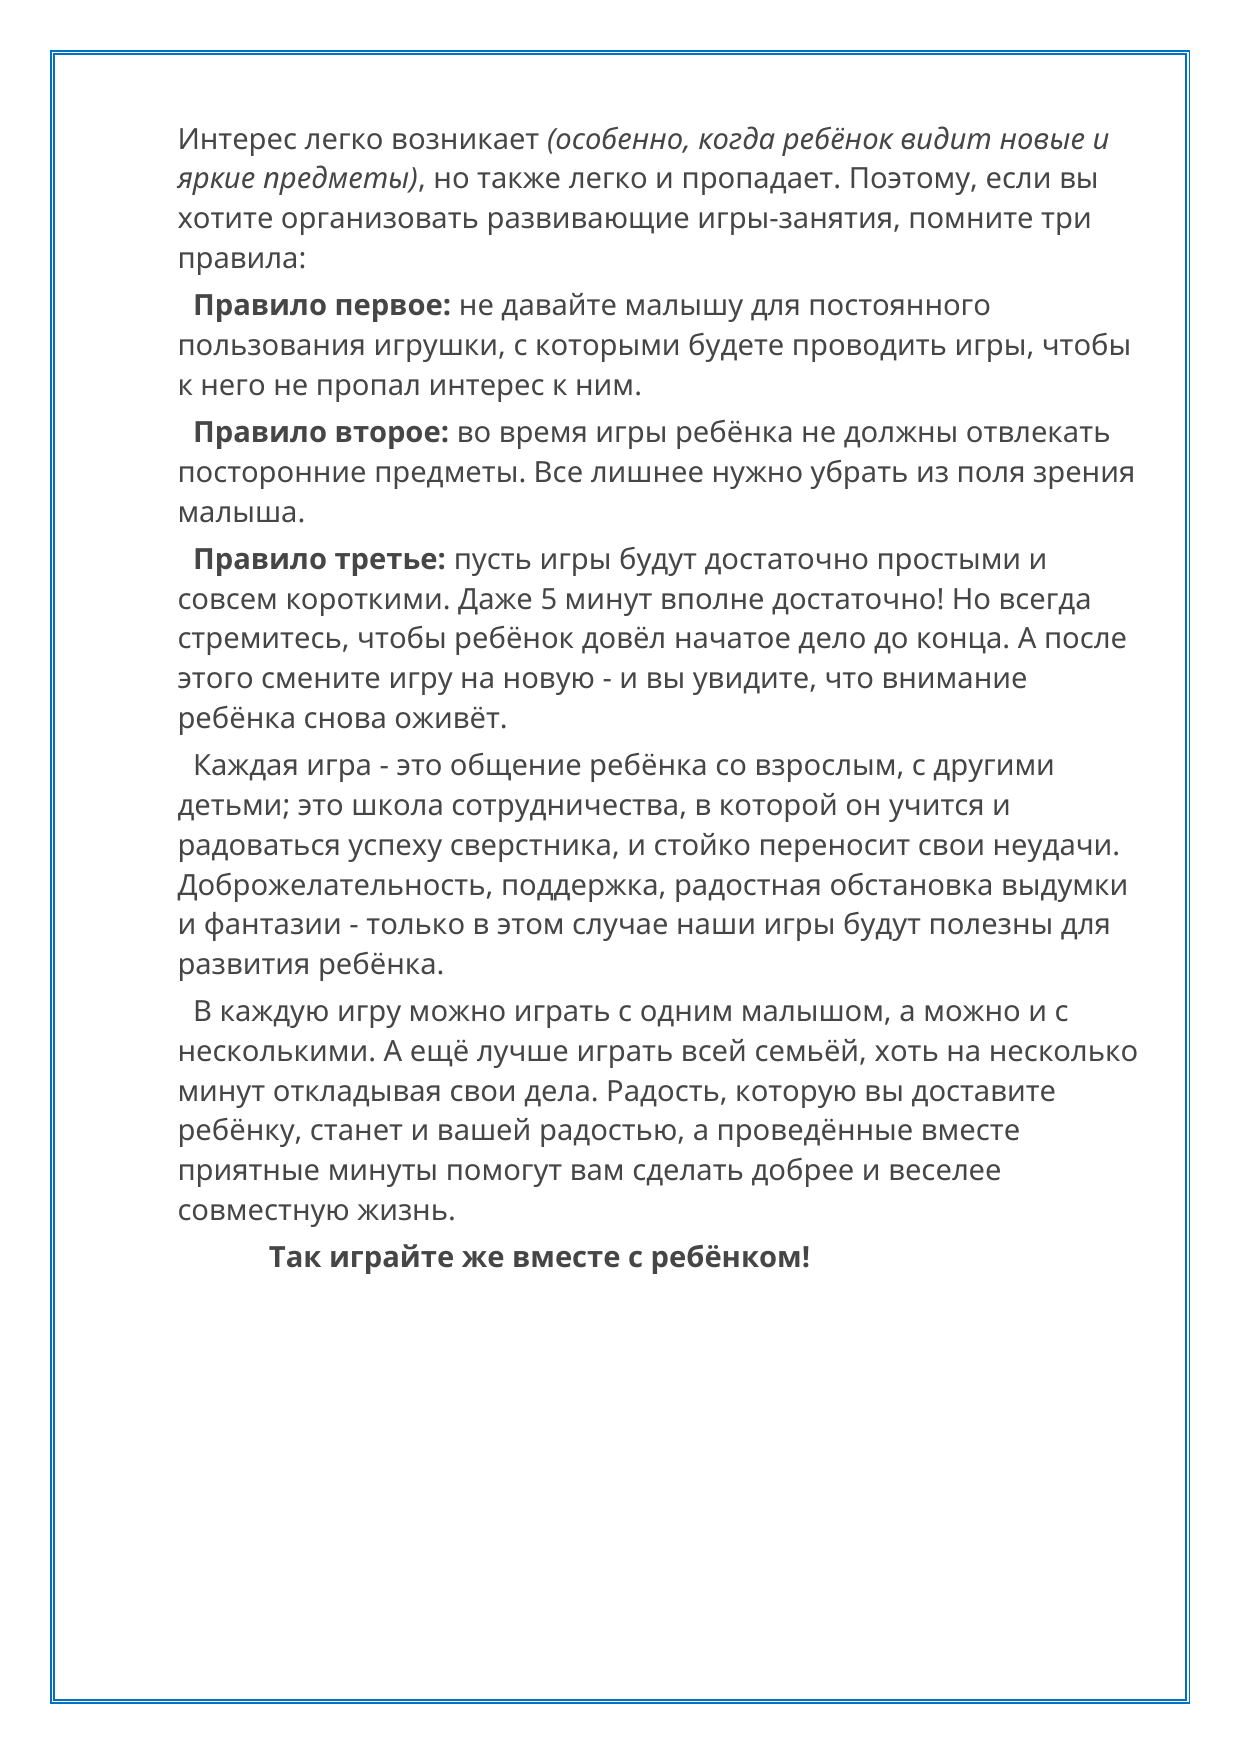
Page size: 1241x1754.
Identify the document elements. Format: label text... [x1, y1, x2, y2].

text В каждую игру можно играть с одним малышом, а можно и с несколькими. А ещё лучше играть всей семьёй, хоть на несколько минут откладывая свои дела. Радость, которую вы доставите ребёнку, станет и вашей радостью, а проведённые вместе приятные минуты помогут вам сделать добрее и веселее совместную жизнь. [177, 991, 1152, 1229]
text Правило первое: не давайте малышу для постоянного пользования игрушки, с которыми будете проводить игры, чтобы к него не пропал интерес к ним. [177, 285, 1152, 404]
text Каждая игра - это общение ребёнка со взрослым, с другими детьми; это школа сотрудничества, в которой он учится и радоваться успеху сверстника, и стойко переносит свои неудачи. Доброжелательность, поддержка, радостная обстановка выдумки и фантазии - только в этом случае наши игры будут полезны для развития ребёнка. [177, 745, 1152, 983]
text Правило второе: во время игры ребёнка не должны отвлекать посторонние предметы. Все лишнее нужно убрать из поля зрения малыша. [177, 412, 1152, 531]
text Правило третье: пусть игры будут достаточно простыми и совсем короткими. Даже 5 минут вполне достаточно! Но всегда стремитесь, чтобы ребёнок довёл начатое дело до конца. А после этого смените игру на новую - и вы увидите, что внимание ребёнка снова оживёт. [177, 538, 1152, 737]
text Так играйте же вместе с ребёнком! [177, 1237, 1152, 1276]
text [177, 118, 1152, 277]
